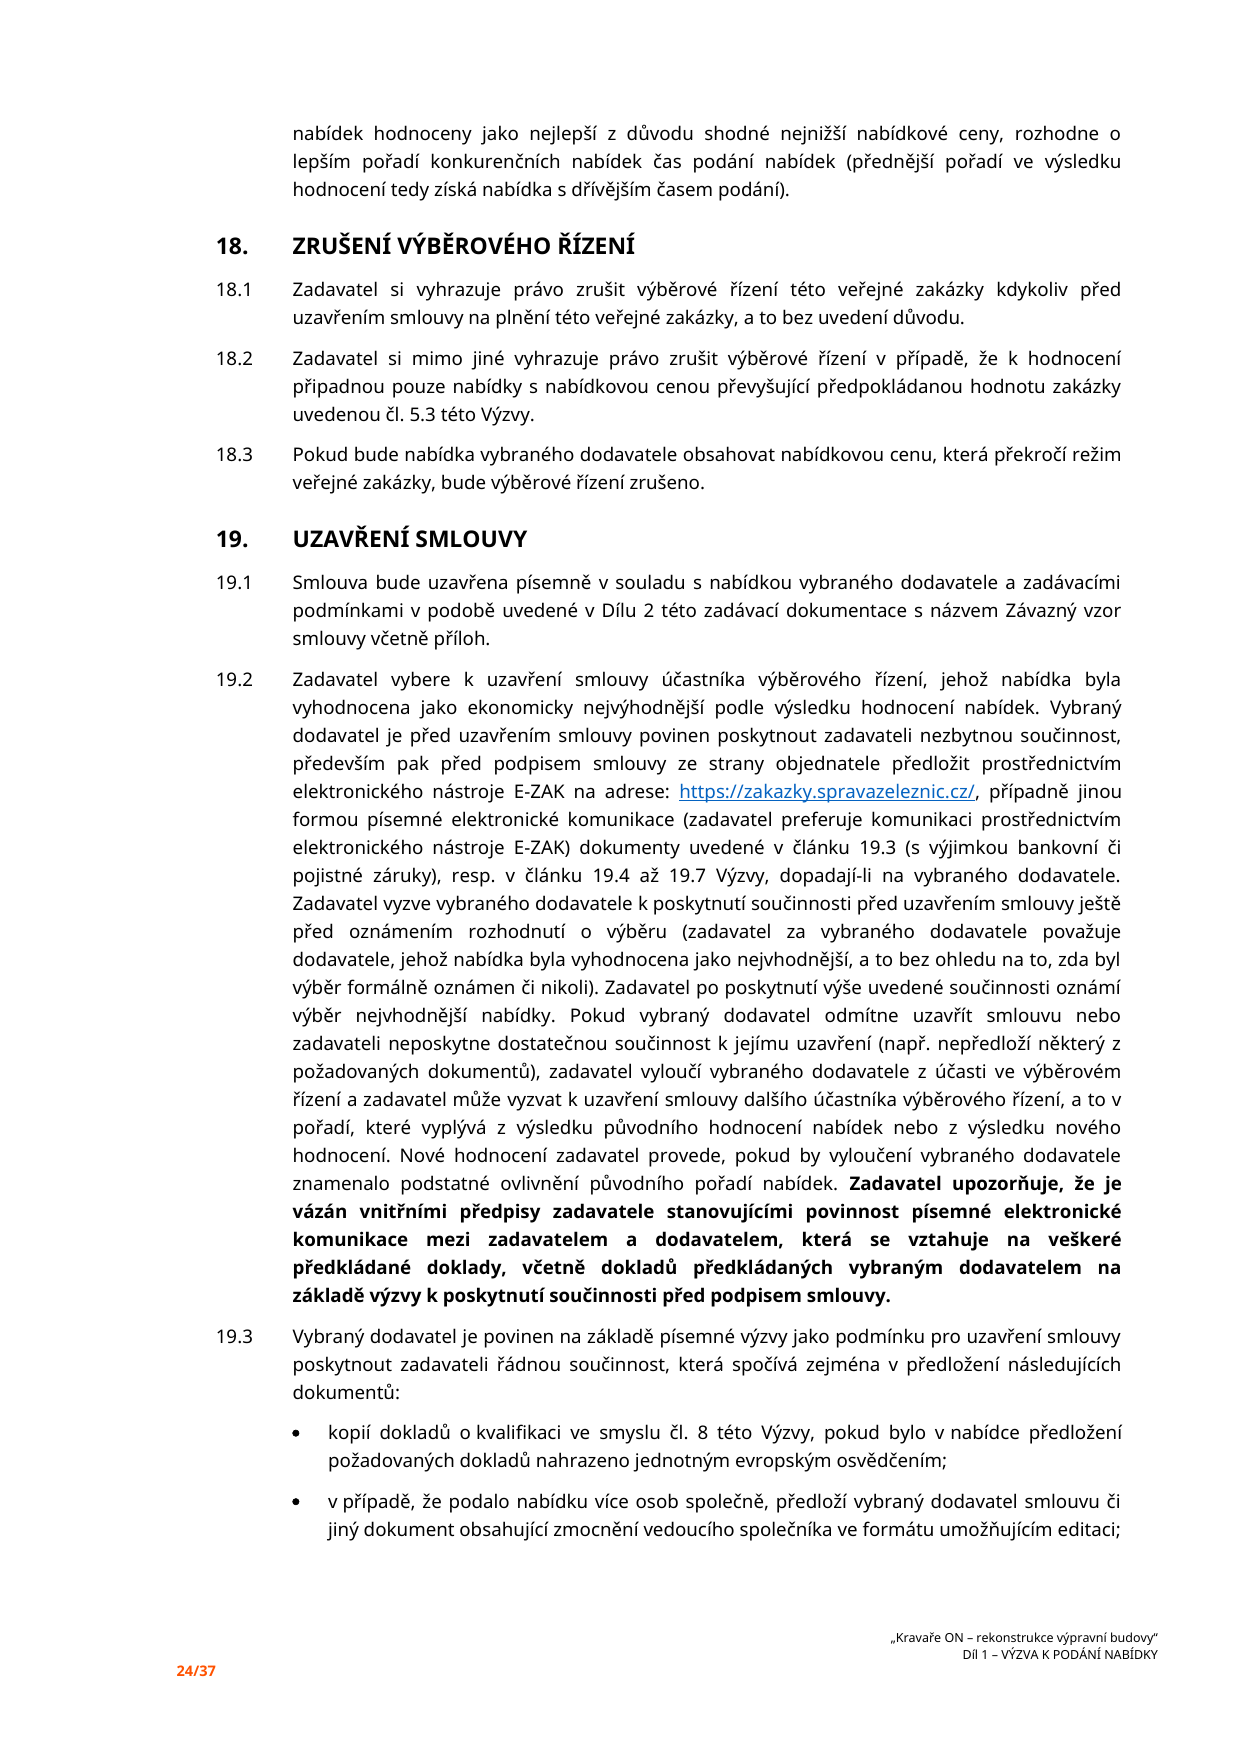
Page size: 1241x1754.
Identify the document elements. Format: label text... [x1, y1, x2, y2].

text kopií dokladů o kvalifikaci ve smyslu čl. 8 této Výzvy, pokud bylo v nabídce předložení požadovaných dokladů nahrazeno jednotným evropským osvědčením; [292, 1420, 1122, 1473]
text Vybraný dodavatel je povinen na základě písemné výzvy jako podmínku pro uzavření smlouvy poskytnout zadavateli řádnou součinnost, která spočívá zejména v předložení následujících dokumentů: [216, 1323, 1122, 1405]
text UZAVŘENÍ SMLOUVY [216, 523, 1122, 554]
text Smlouva bude uzavřena písemně v souladu s nabídkou vybraného dodavatele a zadávacími podmínkami v podobě uvedené v Dílu 2 této zadávací dokumentace s názvem Závazný vzor smlouvy včetně příloh. [216, 569, 1122, 651]
text Zadavatel vybere k uzavření smlouvy účastníka výběrového řízení, jehož nabídka byla vyhodnocena jako ekonomicky nejvýhodnější podle výsledku hodnocení nabídek. Vybraný dodavatel je před uzavřením smlouvy povinen poskytnout zadavateli nezbytnou součinnost, především pak před podpisem smlouvy ze strany objednatele předložit prostřednictvím elektronického nástroje E-ZAK na adrese: https://zakazky.spravazeleznic.cz/, případně jinou formou písemné elektronické komunikace (zadavatel preferuje komunikaci prostřednictvím elektronického nástroje E-ZAK) dokumenty uvedené v článku 19.3 (s výjimkou bankovní či pojistné záruky), resp. v článku 19.4 až 19.7 Výzvy, dopadají-li na vybraného dodavatele. Zadavatel vyzve vybraného dodavatele k poskytnutí součinnosti před uzavřením smlouvy ještě před oznámením rozhodnutí o výběru (zadavatel za vybraného dodavatele považuje dodavatele, jehož nabídka byla vyhodnocena jako nejvhodnější, a to bez ohledu na to, zda byl výběr formálně oznámen či nikoli). Zadavatel po poskytnutí výše uvedené součinnosti oznámí výběr nejvhodnější nabídky. Pokud vybraný dodavatel odmítne uzavřít smlouvu nebo zadavateli neposkytne dostatečnou součinnost k jejímu uzavření (např. nepředloží některý z požadovaných dokumentů), zadavatel vyloučí vybraného dodavatele z účasti ve výběrovém řízení a zadavatel může vyzvat k uzavření smlouvy dalšího účastníka výběrového řízení, a to v pořadí, které vyplývá z výsledku původního hodnocení nabídek nebo z výsledku nového hodnocení. Nové hodnocení zadavatel provede, pokud by vyloučení vybraného dodavatele znamenalo podstatné ovlivnění původního pořadí nabídek. Zadavatel upozorňuje, že je vázán vnitřními předpisy zadavatele stanovujícími povinnost písemné elektronické komunikace mezi zadavatelem a dodavatelem, která se vztahuje na veškeré předkládané doklady, včetně dokladů předkládaných vybraným dodavatelem na základě výzvy k poskytnutí součinnosti před podpisem smlouvy. [216, 666, 1122, 1308]
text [216, 121, 1122, 202]
text Pokud bude nabídka vybraného dodavatele obsahovat nabídkovou cenu, která překročí režim veřejné zakázky, bude výběrové řízení zrušeno. [216, 442, 1122, 495]
text Zadavatel si mimo jiné vyhrazuje právo zrušit výběrové řízení v případě, že k hodnocení připadnou pouze nabídky s nabídkovou cenou převyšující předpokládanou hodnotu zakázky uvedenou čl. 5.3 této Výzvy. [216, 345, 1122, 427]
text ZRUŠENÍ VÝBĚROVÉHO ŘÍZENÍ [216, 230, 1122, 261]
text v případě, že podalo nabídku více osob společně, předloží vybraný dodavatel smlouvu či jiný dokument obsahující zmocnění vedoucího společníka ve formátu umožňujícím editaci; [292, 1488, 1122, 1542]
text Zadavatel si vyhrazuje právo zrušit výběrové řízení této veřejné zakázky kdykoliv před uzavřením smlouvy na plnění této veřejné zakázky, a to bez uvedení důvodu. [216, 277, 1122, 330]
